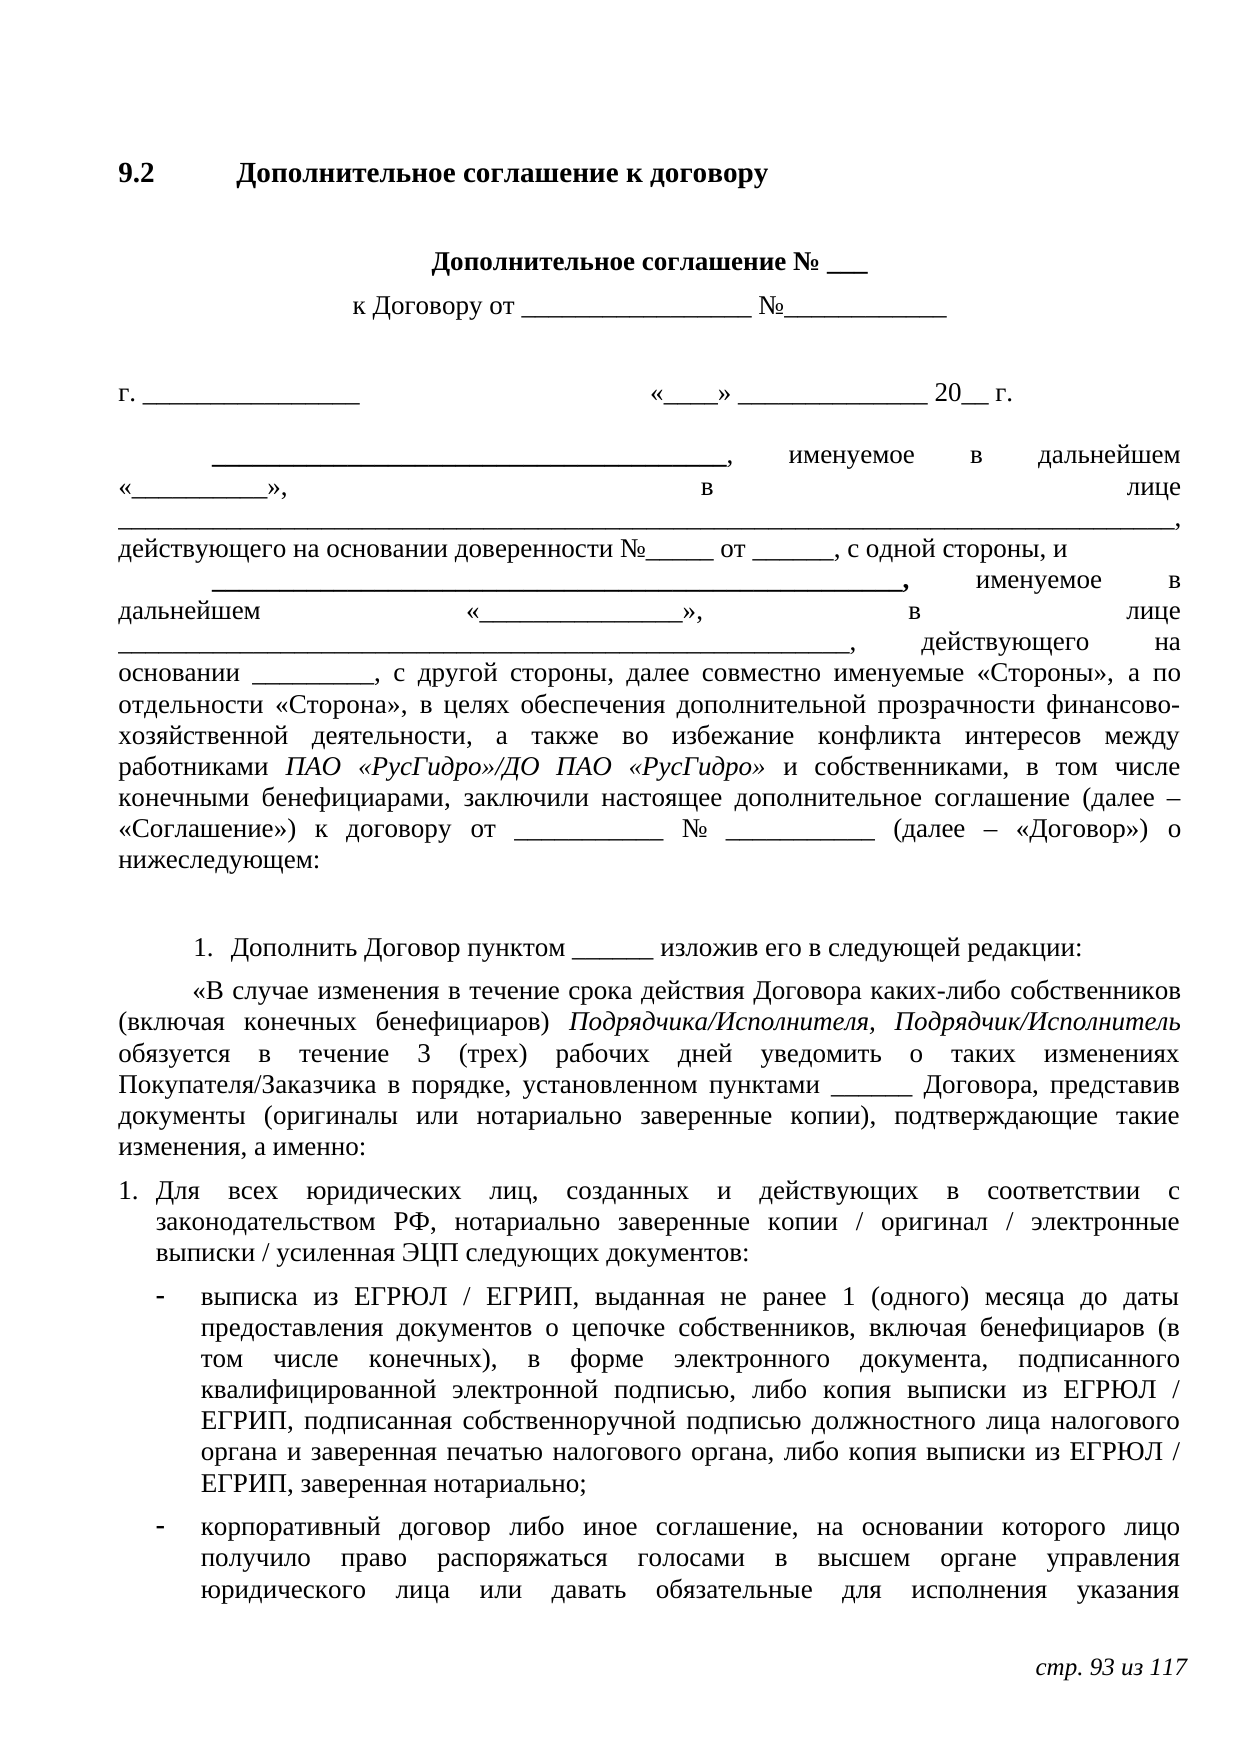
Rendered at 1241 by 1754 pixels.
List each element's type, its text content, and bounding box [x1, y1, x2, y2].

text ______________________________________, именуемое в дальнейшем «__________», в лице ______________________________________________________________________________, действующего на основании доверенности №_____ от ______, с одной стороны, и [118, 438, 1181, 563]
list Дополнить Договор пунктом ______ изложив его в следующей редакции: [193, 931, 1181, 962]
list выписка из ЕГРЮЛ / ЕГРИП, выданная не ранее 1 (одного) месяца до даты предоставления документов о цепочке собственников, включая бенефициаров (в том числе конечных), в форме электронного документа, подписанного квалифицированной электронной подписью, либо копия выписки из ЕГРЮЛ / ЕГРИП, подписанная собственноручной подписью должностного лица налогового органа и заверенная печатью налогового органа, либо копия выписки из ЕГРЮЛ / ЕГРИП, заверенная нотариально; [156, 1280, 1181, 1498]
text к Договору от _________________ №____________ [118, 289, 1181, 320]
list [156, 1510, 1181, 1604]
text г. ________________ «____» ______________ 20__ г. [118, 376, 1181, 407]
text Дополнительное соглашение № ___ [118, 245, 1181, 276]
text «В случае изменения в течение срока действия Договора каких-либо собственников (включая конечных бенефициаров) Подрядчика/Исполнителя, Подрядчик/Исполнитель обязуется в течение 3 (трех) рабочих дней уведомить о таких изменениях Покупателя/Заказчика в порядке, установленном пунктами ______ Договора, представив документы (оригиналы или нотариально заверенные копии), подтверждающие такие изменения, а именно: [118, 974, 1181, 1161]
text ___________________________________________________, именуемое в дальнейшем «_______________», в лице ______________________________________________________, действующего на основании _________, с другой стороны, далее совместно именуемые «Стороны», а по отдельности «Сторона», в целях обеспечения дополнительной прозрачности финансово-хозяйственной деятельности, а также во избежание конфликта интересов между работниками ПАО «РусГидро»/ДО ПАО «РусГидро» и собственниками, в том числе конечными бенефициарами, заключили настоящее дополнительное соглашение (далее – «Соглашение») к договору от ___________ № ___________ (далее – «Договор») о нижеследующем: [118, 563, 1181, 874]
subtitle Дополнительное соглашение к договору [118, 156, 1181, 189]
list Для всех юридических лиц, созданных и действующих в соответствии с законодательством РФ, нотариально заверенные копии / оригинал / электронные выписки / усиленная ЭЦП следующих документов: [118, 1174, 1181, 1267]
